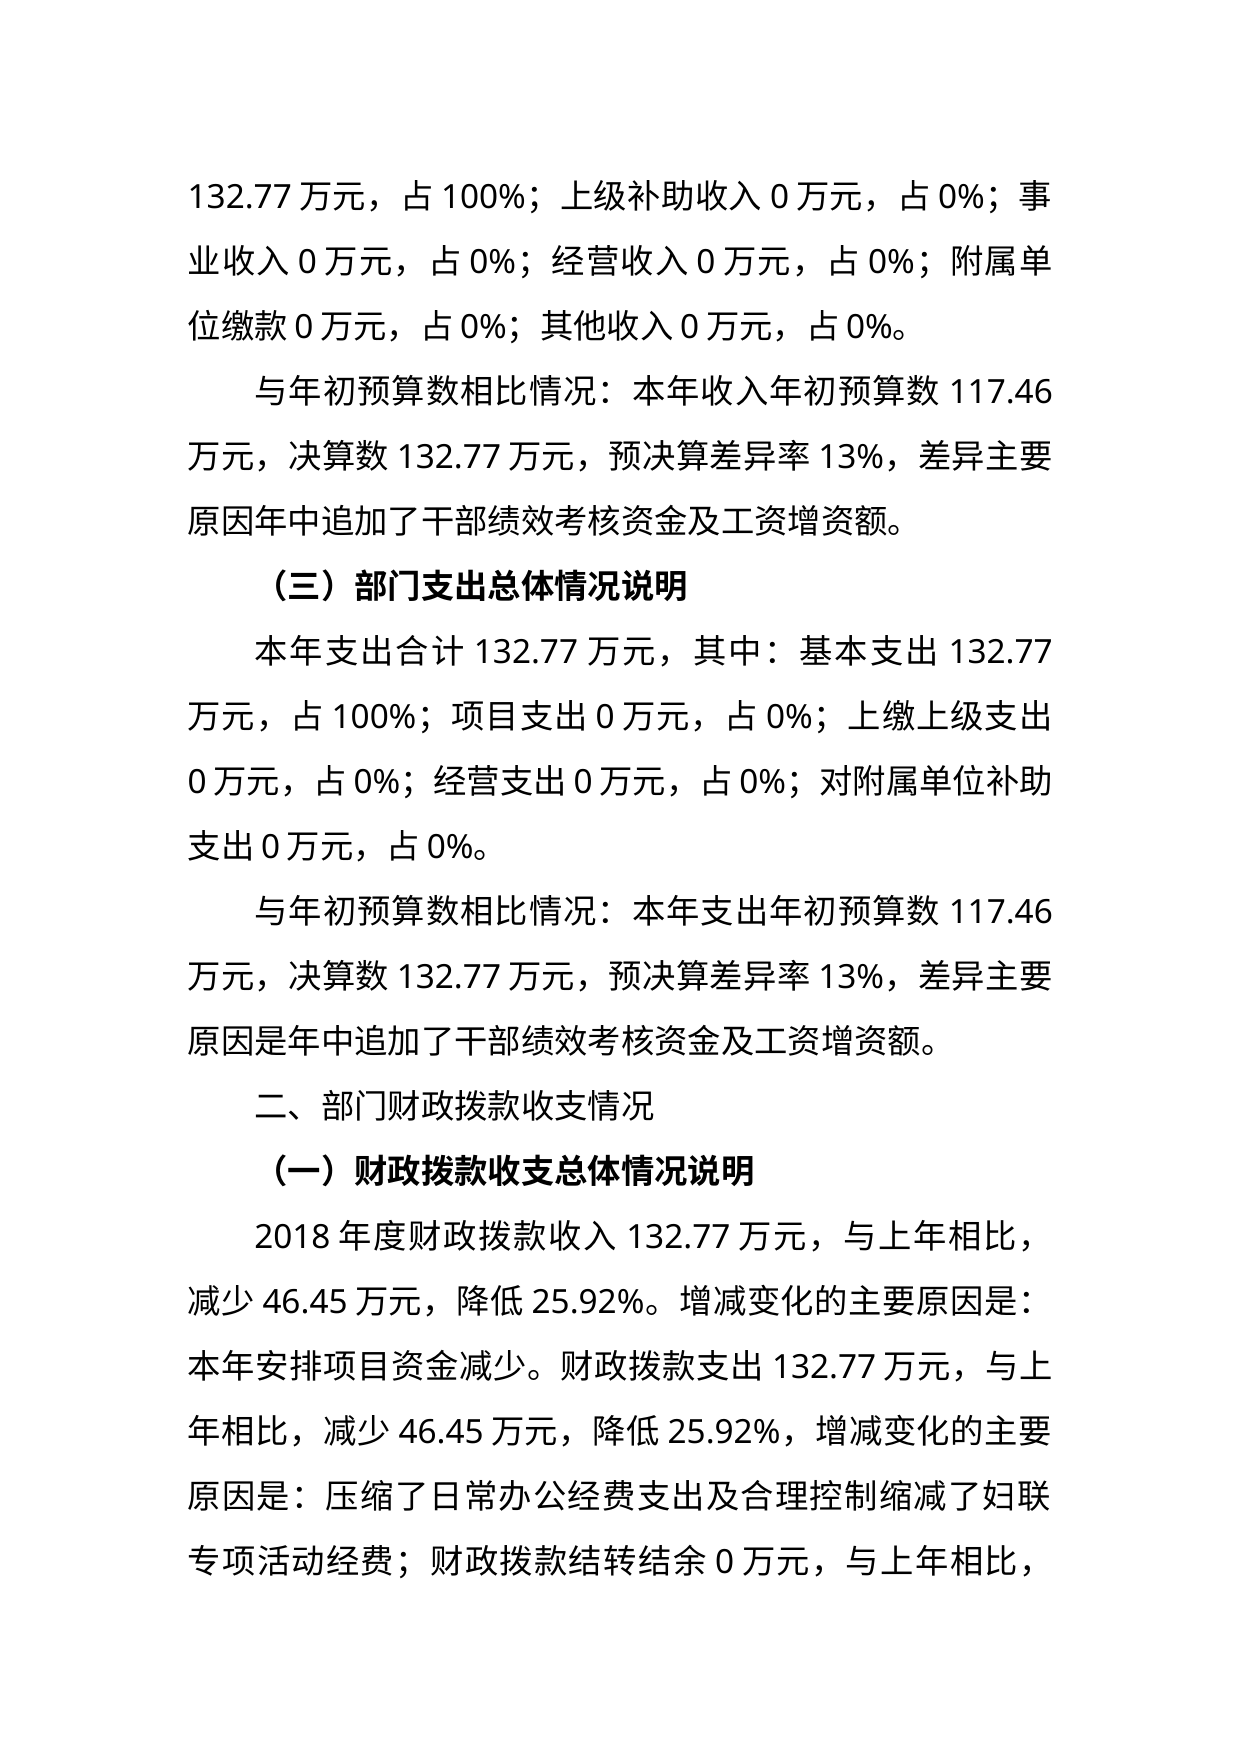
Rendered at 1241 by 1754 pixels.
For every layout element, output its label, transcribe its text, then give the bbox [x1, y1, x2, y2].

text 本年支出合计132.77万元，其中：基本支出132.77万元，占100%；项目支出0万元，占0%；上缴上级支出0万元，占0%；经营支出0万元，占0%；对附属单位补助支出0万元，占0%。 [187, 617, 1053, 877]
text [187, 162, 1053, 357]
text 与年初预算数相比情况：本年支出年初预算数117.46万元，决算数132.77万元，预决算差异率13%，差异主要原因是年中追加了干部绩效考核资金及工资增资额。 [187, 877, 1053, 1072]
text 与年初预算数相比情况：本年收入年初预算数117.46万元，决算数132.77万元，预决算差异率13%，差异主要原因年中追加了干部绩效考核资金及工资增资额。 [187, 357, 1053, 552]
text （三）部门支出总体情况说明 [187, 552, 1053, 617]
text 二、部门财政拨款收支情况 [187, 1072, 1053, 1137]
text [187, 1202, 1053, 1592]
text （一）财政拨款收支总体情况说明 [187, 1137, 1053, 1202]
